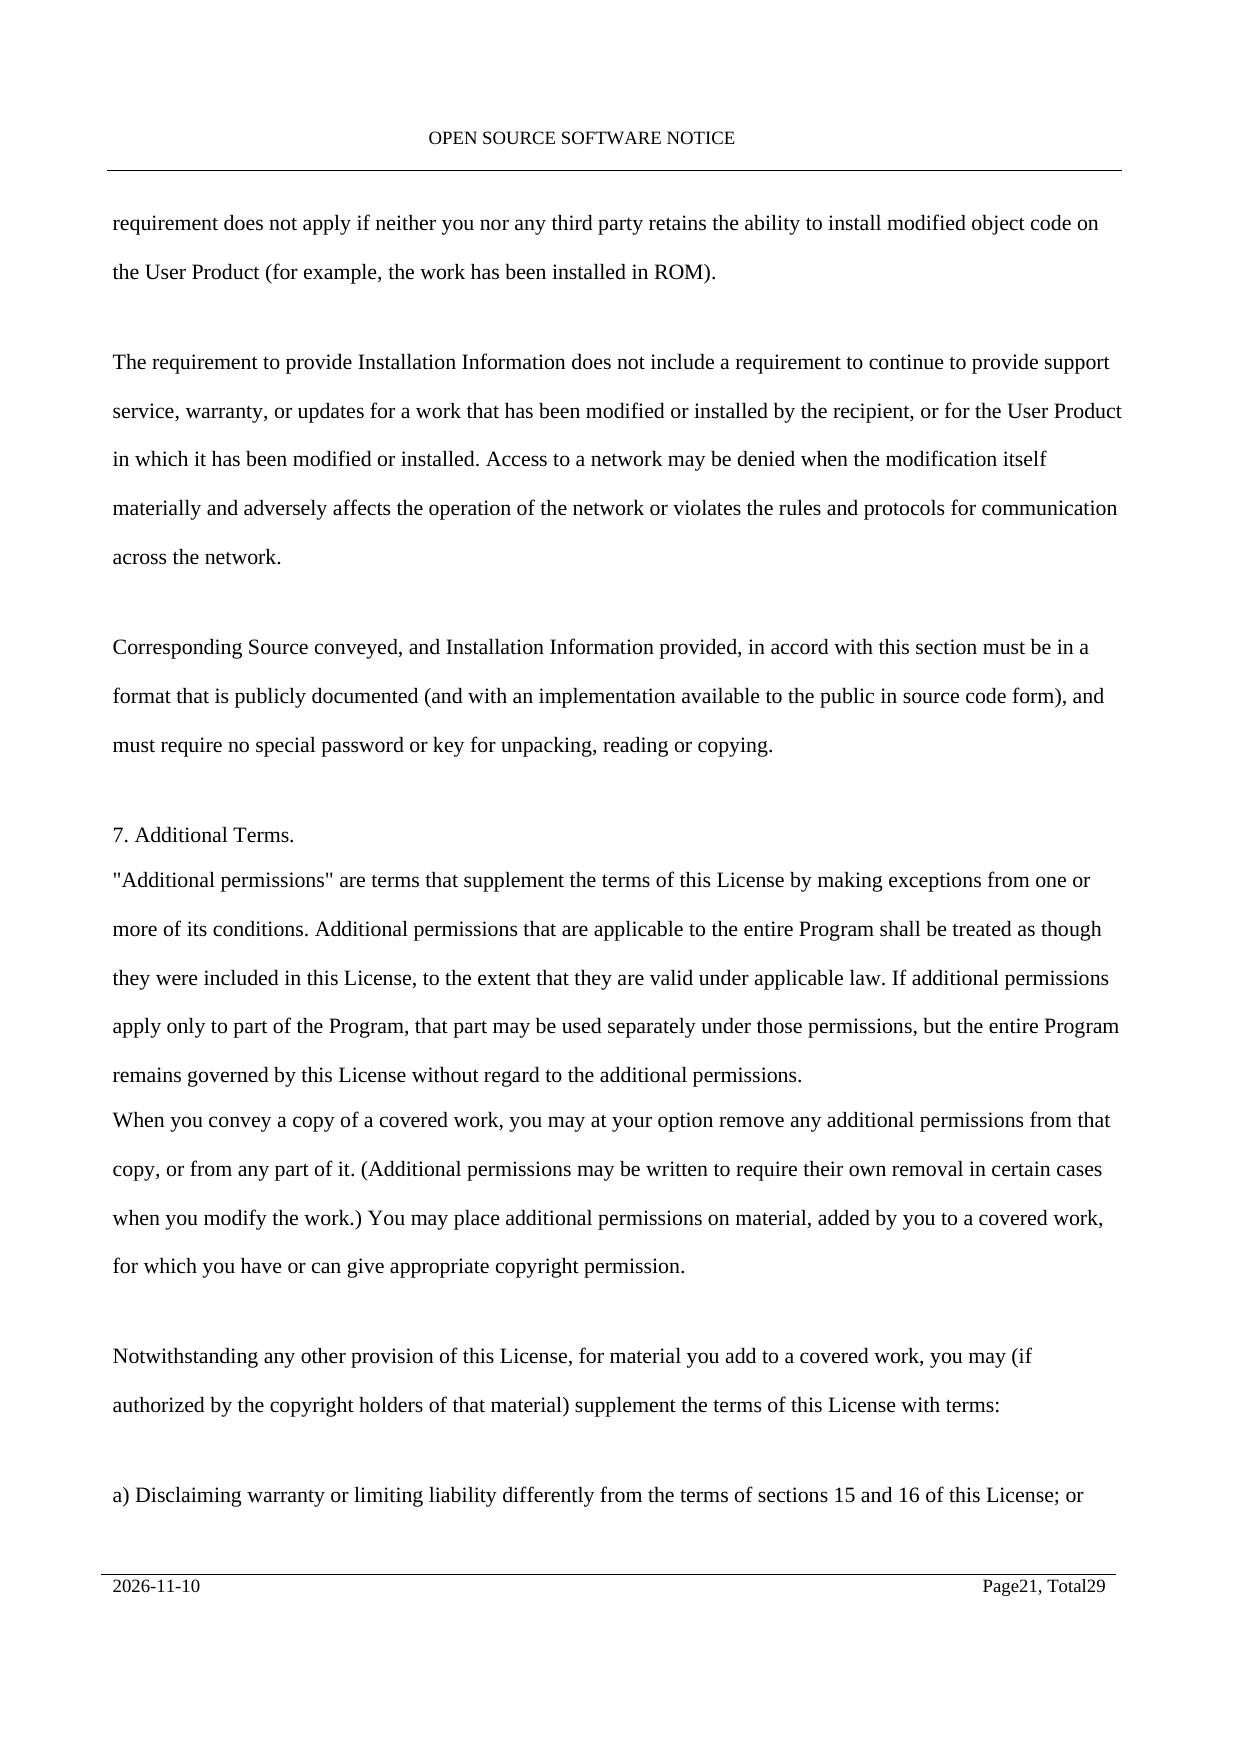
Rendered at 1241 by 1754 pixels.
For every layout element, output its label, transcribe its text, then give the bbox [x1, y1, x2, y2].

text "Additional permissions" are terms that supplement the terms of this License by making exceptions from one or more of its conditions. Additional permissions that are applicable to the entire Program shall be treated as though they were included in this License, to the extent that they are valid under applicable law. If additional permissions apply only to part of the Program, that part may be used separately under those permissions, but the entire Program remains governed by this License without regard to the additional permissions. [112, 863, 1128, 1091]
text Corresponding Source conveyed, and Installation Information provided, in accord with this section must be in a format that is publicly documented (and with an implementation available to the public in source code form), and must require no special password or key for unpacking, reading or copying. [112, 631, 1128, 761]
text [112, 206, 1128, 288]
text The requirement to provide Installation Information does not include a requirement to continue to provide support service, warranty, or updates for a work that has been modified or installed by the recipient, or for the User Product in which it has been modified or installed. Access to a network may be denied when the modification itself materially and adversely affects the operation of the network or violates the rules and protocols for communication across the network. [112, 345, 1128, 573]
text When you convey a copy of a covered work, you may at your option remove any additional permissions from that copy, or from any part of it. (Additional permissions may be written to require their own removal in certain cases when you modify the work.) You may place additional permissions on material, added by you to a covered work, for which you have or can give appropriate copyright permission. [112, 1103, 1128, 1282]
text 7. Additional Terms. [112, 818, 1128, 851]
text Notwithstanding any other provision of this License, for material you add to a covered work, you may (if authorized by the copyright holders of that material) supplement the terms of this License with terms: [112, 1340, 1128, 1421]
text a) Disclaiming warranty or limiting liability differently from the terms of sections 15 and 16 of this License; or [112, 1479, 1128, 1511]
